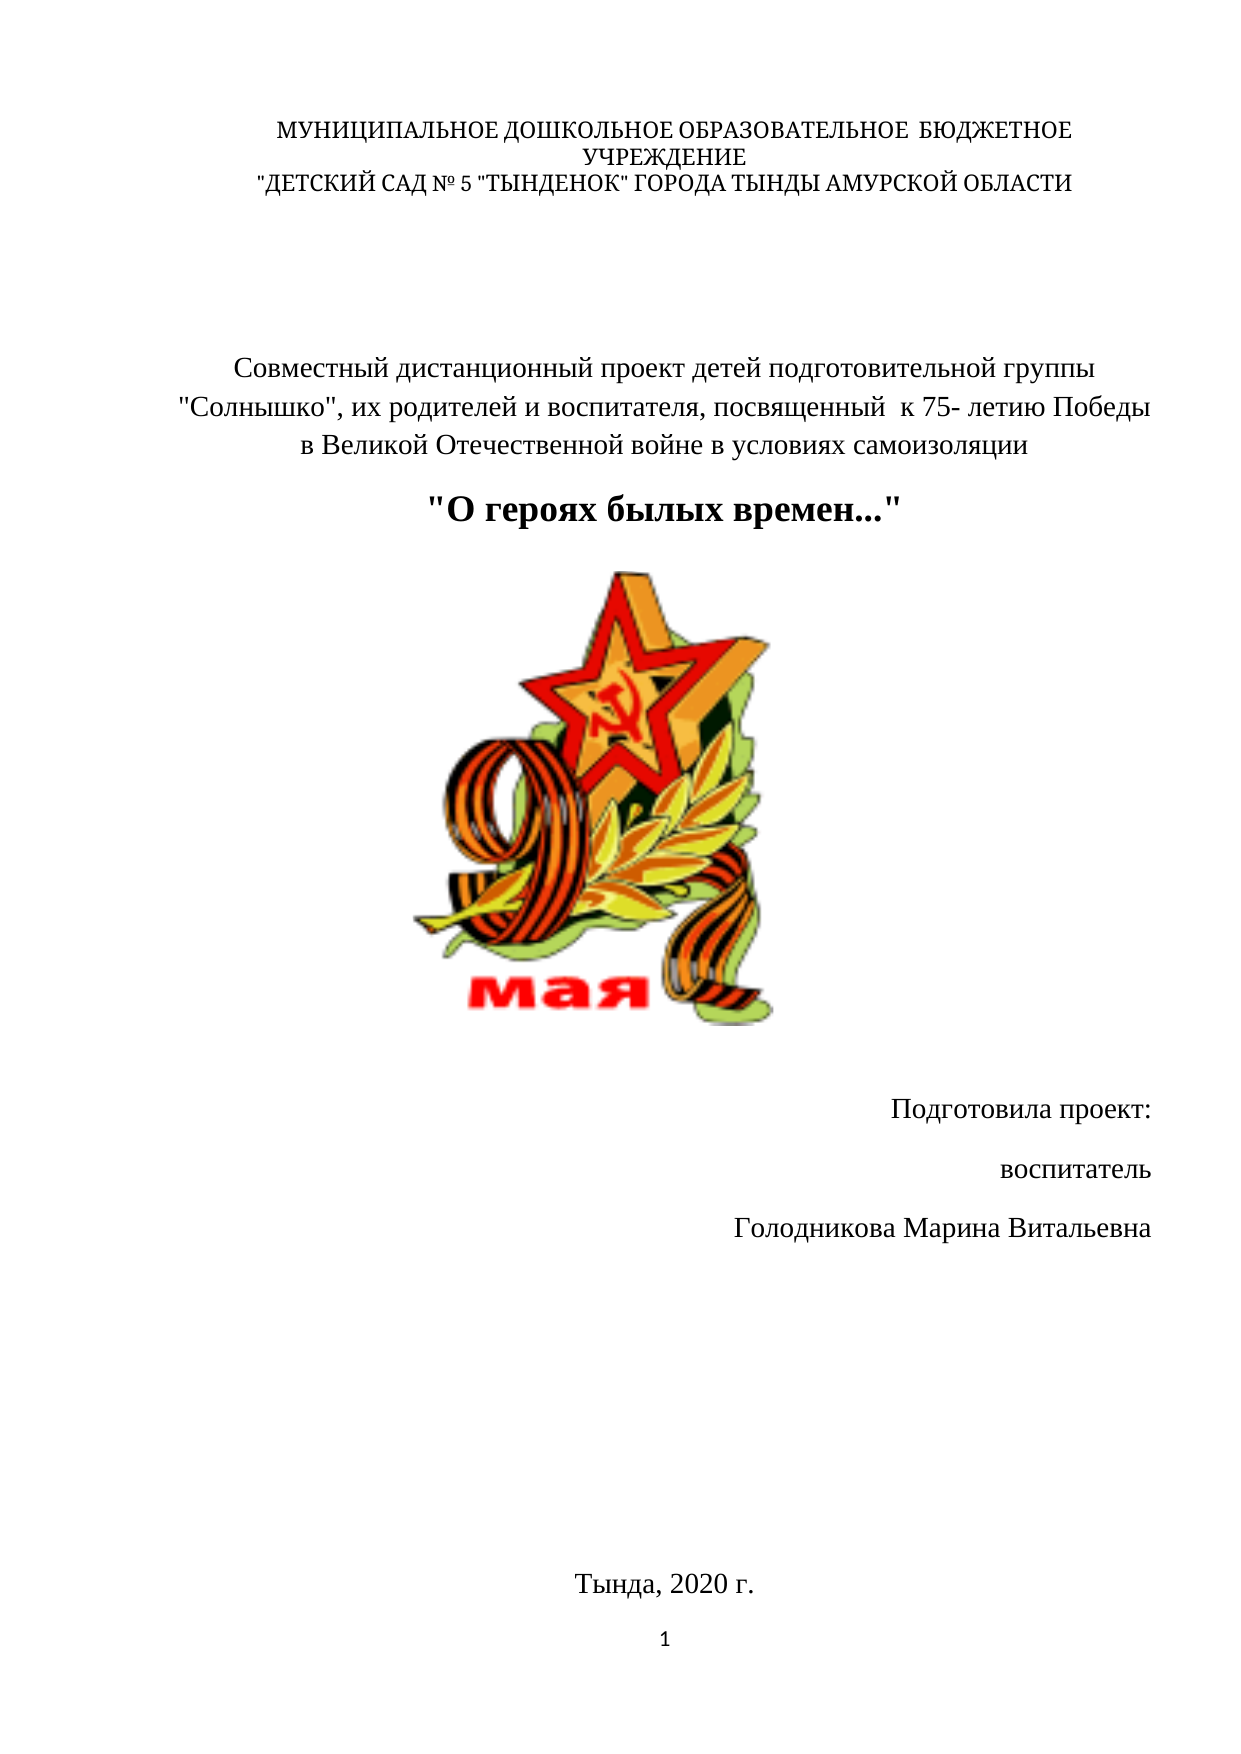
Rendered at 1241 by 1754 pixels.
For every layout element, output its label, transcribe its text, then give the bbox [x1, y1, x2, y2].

text Голодникова Марина Витальевна [177, 1210, 1152, 1244]
text МУНИЦИПАЛЬНОЕ ДОШКОЛЬНОЕ ОБРАЗОВАТЕЛЬНОЕ бюджетное УЧРЕЖДЕНИЕ [177, 118, 1152, 171]
text Тында, 2020 г. [177, 1567, 1152, 1600]
text "дЕТСКИЙ САД № 5 "тЫНДЕНОК" города Тынды аМУРСКОЙ ОБЛАСТИ [177, 171, 1152, 197]
text Подготовила проект: [177, 1092, 1152, 1125]
text "О героях былых времен..." [177, 487, 1152, 530]
text Совместный дистанционный проект детей подготовительной группы "Солнышко", их родителей и воспитателя, посвященный к 75- летию Победы в Великой Отечественной войне в условиях самоизоляции [177, 350, 1152, 461]
picture [412, 571, 774, 1026]
text воспитатель [177, 1151, 1152, 1184]
